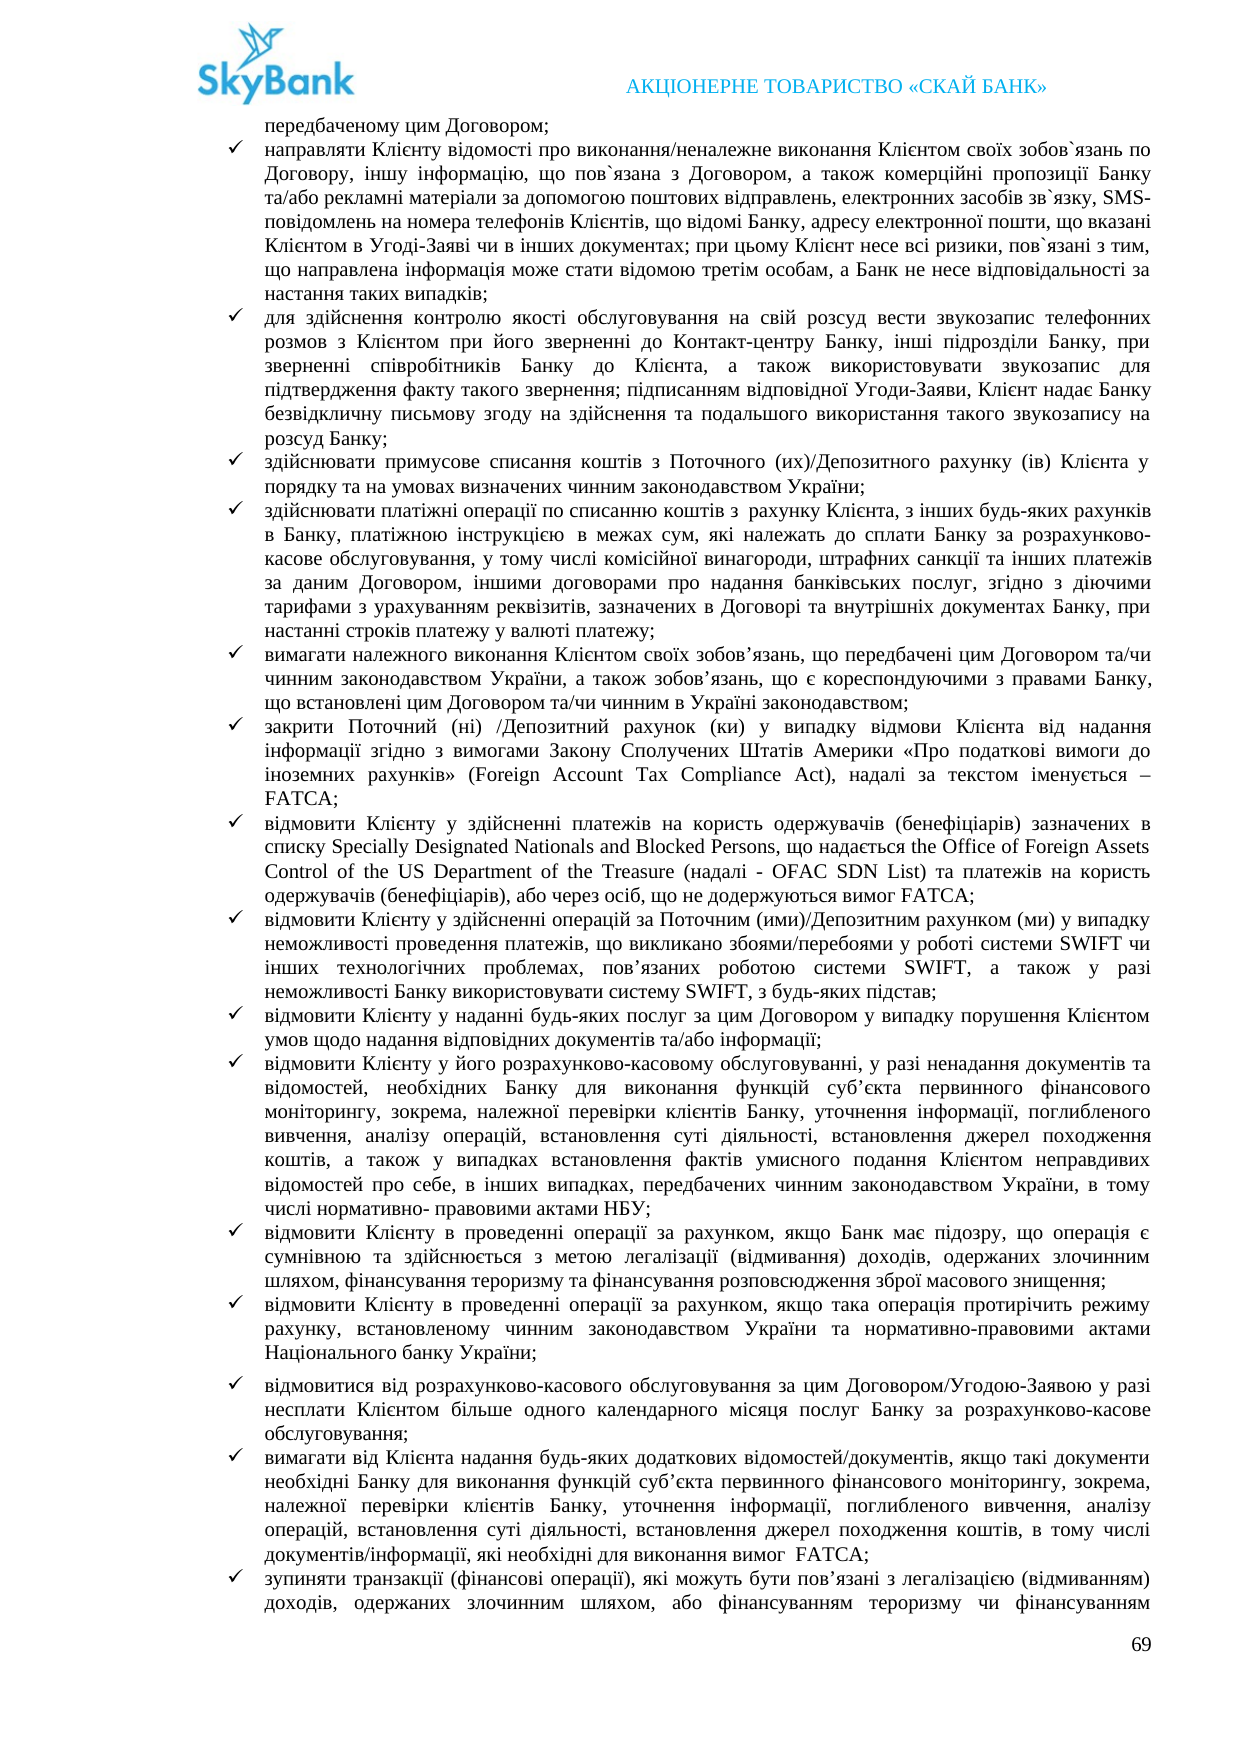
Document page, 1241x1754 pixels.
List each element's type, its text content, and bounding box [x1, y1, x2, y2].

list здійснювати платіжні операції по списанню коштів з рахунку Клієнта, з інших будь-яких рахунків в Банку, платіжною інструкцією в межах сум, які належать до сплати Банку за розрахунково-касове обслуговування, у тому числі комісійної винагороди, штрафних санкції та інших платежів за даним Договором, іншими договорами про надання банківських послуг, згідно з діючими тарифами з урахуванням реквізитів, зазначених в Договорі та внутрішніх документах Банку, при настанні строків платежу у валюті платежу; [227, 498, 1152, 642]
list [227, 1566, 1152, 1614]
list для здійснення контролю якості обслуговування на свій розсуд вести звукозапис телефонних розмов з Клієнтом при його зверненні до Контакт-центру Банку, інші підрозділи Банку, при зверненні співробітників Банку до Клієнта, а також використовувати звукозапис для підтвердження факту такого звернення; підписанням відповідної Угоди-Заяви, Клієнт надає Банку безвідкличну письмову згоду на здійснення та подальшого використання такого звукозапису на розсуд Банку; [227, 305, 1152, 449]
list відмовитися від розрахунково-касового обслуговування за цим Договором/Угодою-Заявою у разі несплати Клієнтом більше одного календарного місяця послуг Банку за розрахунково-касове обслуговування; [227, 1373, 1152, 1445]
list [227, 112, 1151, 137]
list здійснювати примусове списання коштів з Поточного (их)/Депозитного рахунку (ів) Клієнта у порядку та на умовах визначених чинним законодавством України; [227, 449, 1150, 498]
list направляти Клієнту відомості про виконання/неналежне виконання Клієнтом своїх зобов`язань по Договору, іншу інформацію, що пов`язана з Договором, а також комерційні пропозиції Банку та/або рекламні матеріали за допомогою поштових відправлень, електронних засобів зв`язку, SMS- повідомлень на номера телефонів Клієнтів, що відомі Банку, адресу електронної пошти, що вказані Клієнтом в Угоді-Заяві чи в інших документах; при цьому Клієнт несе всі ризики, пов`язані з тим, що направлена інформація може стати відомою третім особам, а Банк не несе відповідальності за настання таких випадків; [227, 137, 1152, 305]
list вимагати належного виконання Клієнтом своїх зобов’язань, що передбачені цим Договором та/чи чинним законодавством України, а також зобов’язань, що є кореспондуючими з правами Банку, що встановлені цим Договором та/чи чинним в Україні законодавством; [227, 642, 1152, 714]
picture [807, 82, 814, 91]
list відмовити Клієнту у здійсненні платежів на користь одержувачів (бенефіціарів) зазначених в списку Specially Designated Nationals and Blocked Persons, що надається the Office of Foreign Assets Control of the US Department of the Treasure (надалі - OFAC SDN List) та платежів на користь одержувачів (бенефіціарів), або через осіб, що не додержуються вимог FATCA; [227, 810, 1151, 907]
list відмовити Клієнту у здійсненні операцій за Поточним (ими)/Депозитним рахунком (ми) у випадку неможливості проведення платежів, що викликано збоями/перебоями у роботі системи SWIFT чи інших технологічних проблемах, пов’язаних роботою системи SWIFT, а також у разі неможливості Банку використовувати систему SWIFT, з будь-яких підстав; [227, 907, 1151, 1003]
picture [627, 82, 634, 91]
list закрити Поточний (ні) /Депозитний рахунок (ки) у випадку відмови Клієнта від надання інформації згідно з вимогами Закону Сполучених Штатів Америки «Про податкові вимоги до іноземних рахунків» (Foreign Account Tax Compliance Act), надалі за текстом іменується – FATCA; [227, 714, 1152, 810]
list вимагати від Клієнта надання будь-яких додаткових відомостей/документів, якщо такі документи необхідні Банку для виконання функцій суб’єкта первинного фінансового моніторингу, зокрема, належної перевірки клієнтів Банку, уточнення інформації, поглибленого вивчення, аналізу операцій, встановлення суті діяльності, встановлення джерел походження коштів, в тому числі документів/інформації, які необхідні для виконання вимог FATCA; [227, 1445, 1151, 1566]
picture [197, 21, 357, 106]
list відмовити Клієнту в проведенні операції за рахунком, якщо Банк має підозру, що операція є сумнівною та здійснюється з метою легалізації (відмивання) доходів, одержаних злочинним шляхом, фінансування тероризму та фінансування розповсюдження зброї масового знищення; [227, 1219, 1151, 1292]
list відмовити Клієнту у його розрахунково-касовому обслуговуванні, у разі ненадання документів та відомостей, необхідних Банку для виконання функцій суб’єкта первинного фінансового моніторингу, зокрема, належної перевірки клієнтів Банку, уточнення інформації, поглибленого вивчення, аналізу операцій, встановлення суті діяльності, встановлення джерел походження коштів, а також у випадках встановлення фактів умисного подання Клієнтом неправдивих відомостей про себе, в інших випадках, передбачених чинним законодавством України, в тому числі нормативно- правовими актами НБУ; [227, 1051, 1152, 1219]
list відмовити Клієнту в проведенні операції за рахунком, якщо така операція протирічить режиму рахунку, встановленому чинним законодавством України та нормативно-правовими актами Національного банку України; [227, 1292, 1151, 1364]
list відмовити Клієнту у наданні будь-яких послуг за цим Договором у випадку порушення Клієнтом умов щодо надання відповідних документів та/або інформації; [227, 1003, 1151, 1051]
